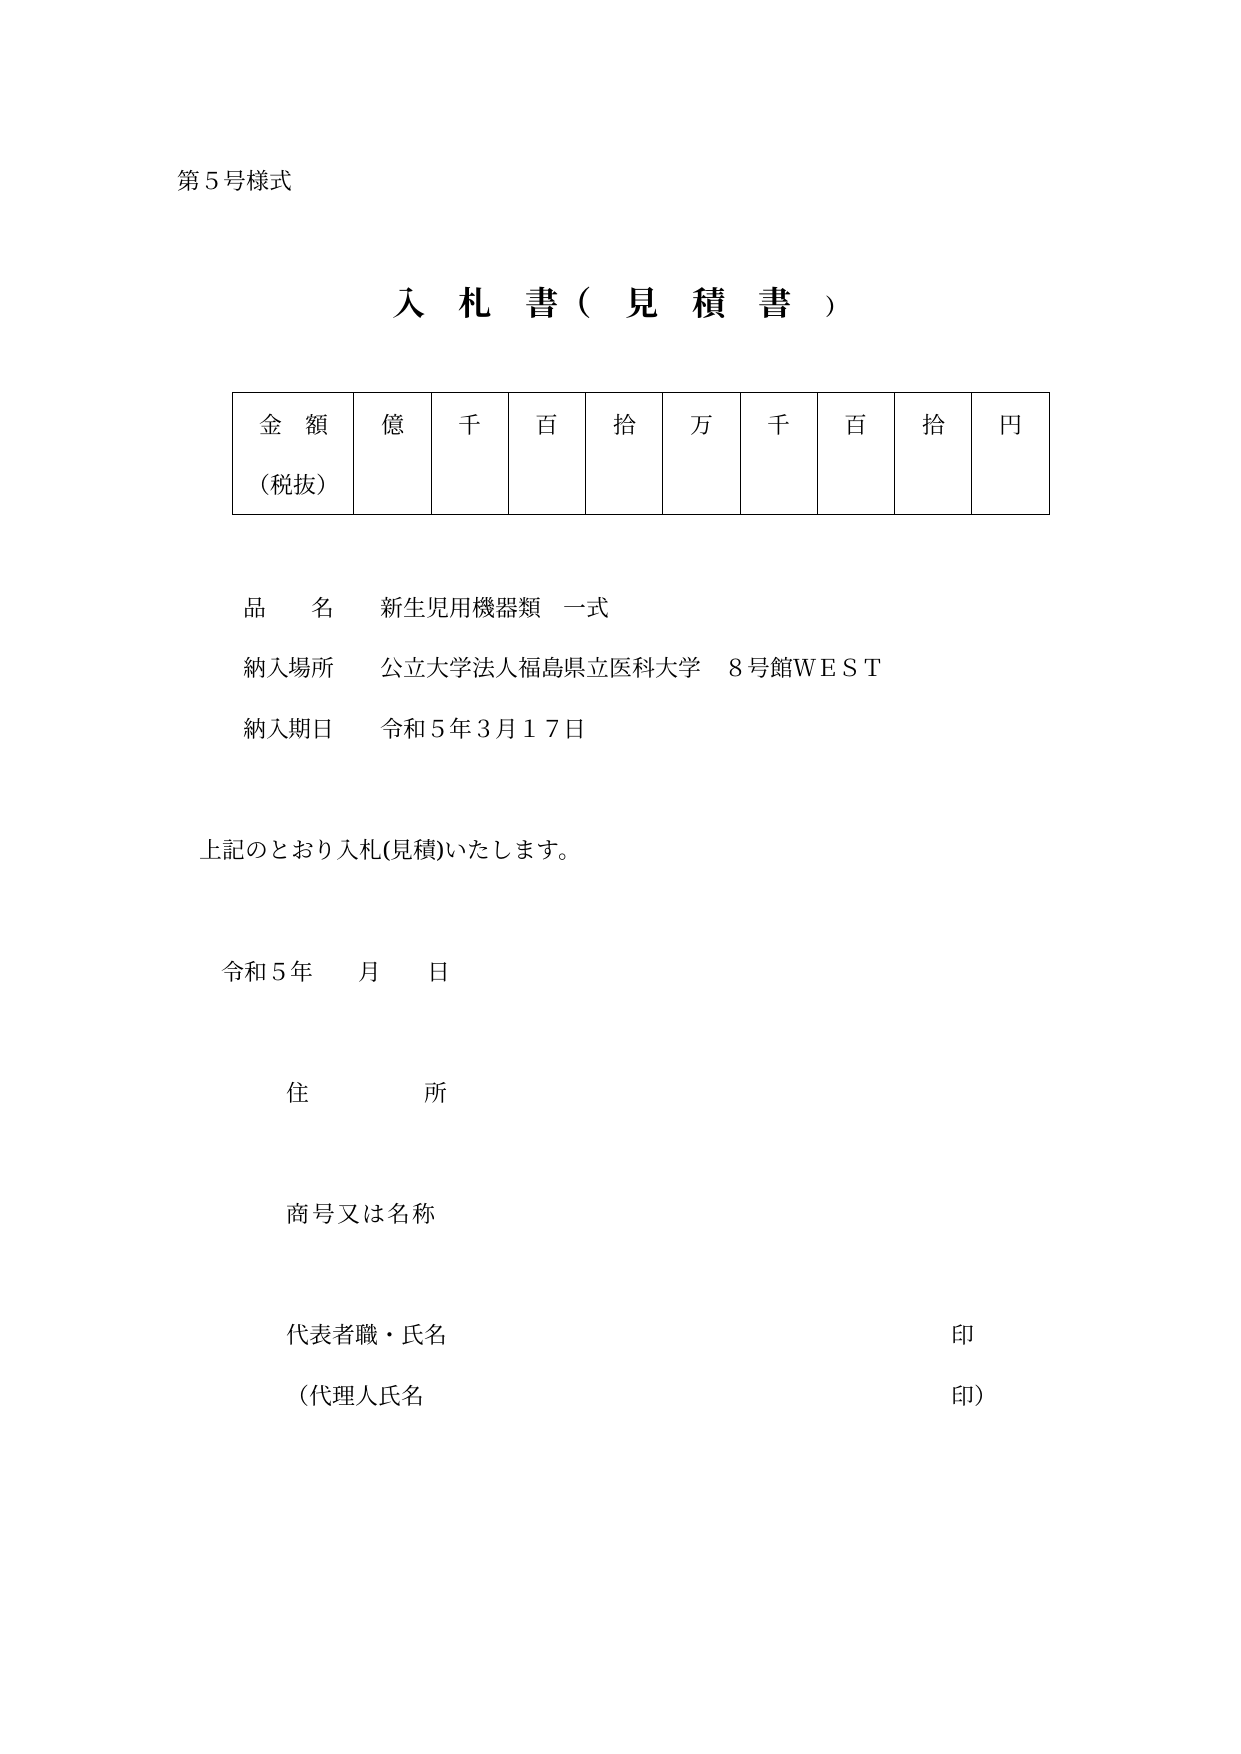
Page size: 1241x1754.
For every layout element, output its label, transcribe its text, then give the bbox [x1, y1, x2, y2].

table_header 万 [663, 393, 740, 514]
text 上記のとおり入札(見積)いたします。 [199, 818, 1063, 879]
text （代理人氏名 印） [287, 1364, 1063, 1425]
table_header 百 [818, 393, 894, 514]
table_header 千 [741, 393, 817, 514]
table_header 億 [354, 393, 431, 514]
table_header 円 [972, 393, 1049, 514]
table_header 拾 [895, 393, 971, 514]
text 納入期日 令和５年３月１７日 [243, 697, 1063, 758]
text 第５号様式 [177, 149, 1063, 210]
text 令和５年 月 日 [221, 940, 1063, 1000]
text 住 所 [287, 1061, 1063, 1122]
table_header 拾 [586, 393, 662, 514]
table_header 百 [509, 393, 585, 514]
text 代表者職・氏名 印 [287, 1303, 1063, 1364]
text 入 札 書（ 見 積 書 ） [177, 271, 1063, 331]
table_header 金 額 （税抜） [233, 393, 353, 514]
text 納入場所 公立大学法人福島県立医科大学 ８号館ＷＥＳＴ [243, 637, 1063, 697]
table_header 千 [432, 393, 508, 514]
text 商号又は名称 [287, 1182, 1063, 1243]
text 品 名 新生児用機器類 一式 [243, 576, 1063, 637]
